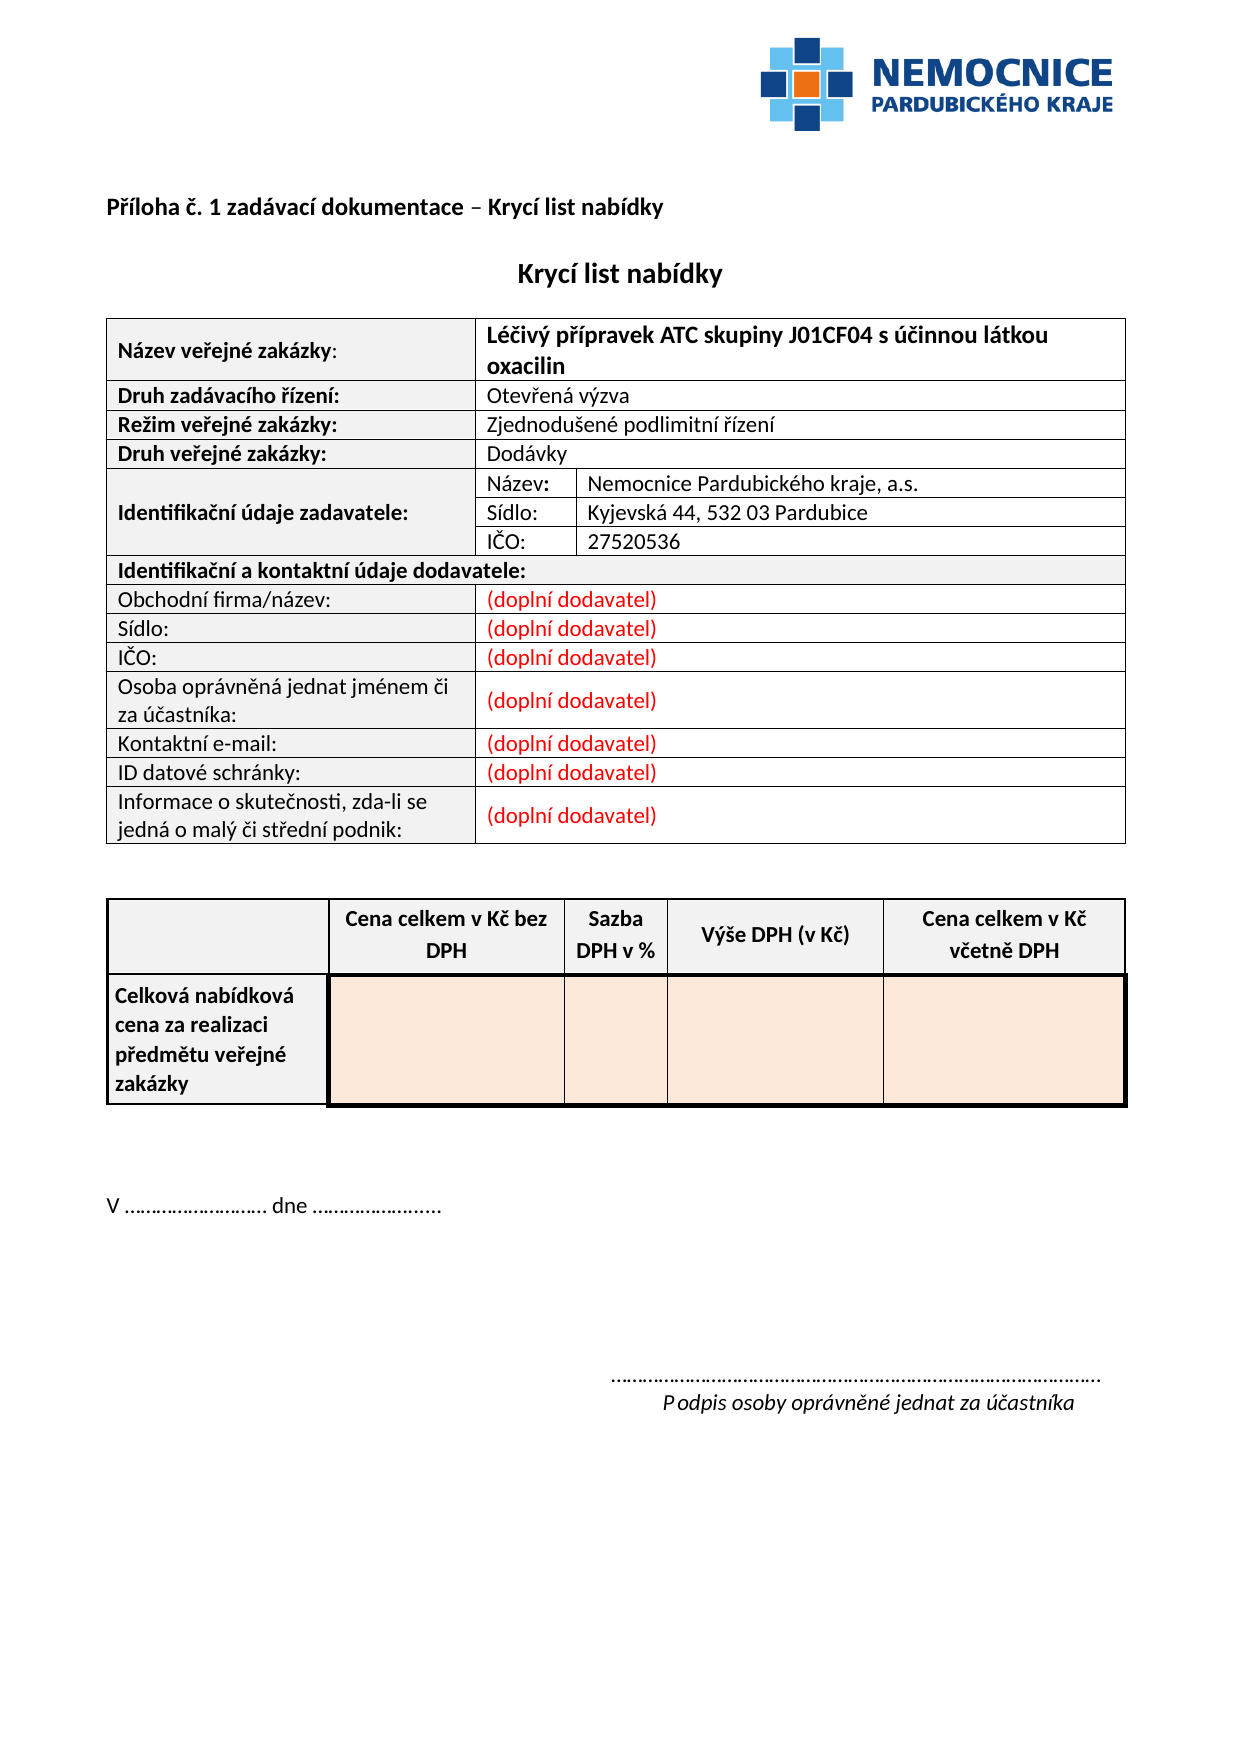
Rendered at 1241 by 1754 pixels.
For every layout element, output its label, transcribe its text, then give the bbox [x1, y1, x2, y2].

table_cell Režim veřejné zakázky: [107, 411, 475, 438]
table_cell [884, 977, 1123, 1103]
text Krycí list nabídky [106, 255, 1134, 290]
table_cell IČO: [476, 527, 576, 555]
table_header Výše DPH (v Kč) [668, 900, 883, 972]
table_header Léčivý přípravek ATC skupiny J01CF04 s účinnou látkou oxacilin [476, 319, 1125, 380]
table_cell (doplní dodavatel) [476, 672, 1125, 728]
table_cell Název: [476, 469, 576, 497]
table_cell Zjednodušené podlimitní řízení [476, 411, 1125, 438]
table_cell (doplní dodavatel) [476, 787, 1125, 843]
table_header Název veřejné zakázky: [107, 319, 475, 380]
text V ……………………… dne ………………...... [106, 1192, 1134, 1219]
table_cell Nemocnice Pardubického kraje, a.s. [577, 469, 1125, 497]
table_cell Obchodní firma/název: [107, 585, 475, 613]
table_cell Celková nabídková cena za realizaci předmětu veřejné zakázky [109, 975, 326, 1103]
table_cell (doplní dodavatel) [476, 614, 1125, 642]
table_cell Osoba oprávněná jednat jménem či za účastníka: [107, 672, 475, 728]
text Příloha č. 1 zadávací dokumentace – Krycí list nabídky [106, 191, 1134, 222]
table_cell Otevřená výzva [476, 381, 1125, 409]
table_cell (doplní dodavatel) [476, 758, 1125, 786]
table_header [109, 900, 328, 972]
table_cell IČO: [107, 643, 475, 671]
table_cell 27520536 [577, 527, 1125, 555]
table_cell (doplní dodavatel) [476, 585, 1125, 613]
table_cell Informace o skutečnosti, zda-li se jedná o malý či střední podnik: [107, 787, 475, 843]
table_cell Druh veřejné zakázky: [107, 440, 475, 468]
table_cell ID datové schránky: [107, 758, 475, 786]
table_header Cena celkem v Kč bez DPH [330, 900, 564, 972]
text ………………………………………………………………………………… [106, 1360, 1134, 1388]
table_cell Sídlo: [107, 614, 475, 642]
table_cell (doplní dodavatel) [476, 729, 1125, 757]
table_header Sazba DPH v % [565, 900, 667, 972]
table_cell Kyjevská 44, 532 03 Pardubice [577, 498, 1125, 526]
table_cell Sídlo: [476, 498, 576, 526]
table_cell [331, 977, 564, 1103]
table_cell [668, 977, 883, 1103]
table_cell Dodávky [476, 440, 1125, 468]
table_cell [565, 977, 667, 1103]
text Podpis osoby oprávněné jednat za účastníka [106, 1388, 1134, 1416]
picture [759, 37, 1113, 132]
table_cell Druh zadávacího řízení: [107, 381, 475, 409]
table_cell Kontaktní e-mail: [107, 729, 475, 757]
table_header Cena celkem v Kč včetně DPH [884, 900, 1124, 972]
table_cell (doplní dodavatel) [476, 643, 1125, 671]
table_cell Identifikační a kontaktní údaje dodavatele: [107, 556, 1125, 584]
table_cell Identifikační údaje zadavatele: [107, 469, 475, 555]
